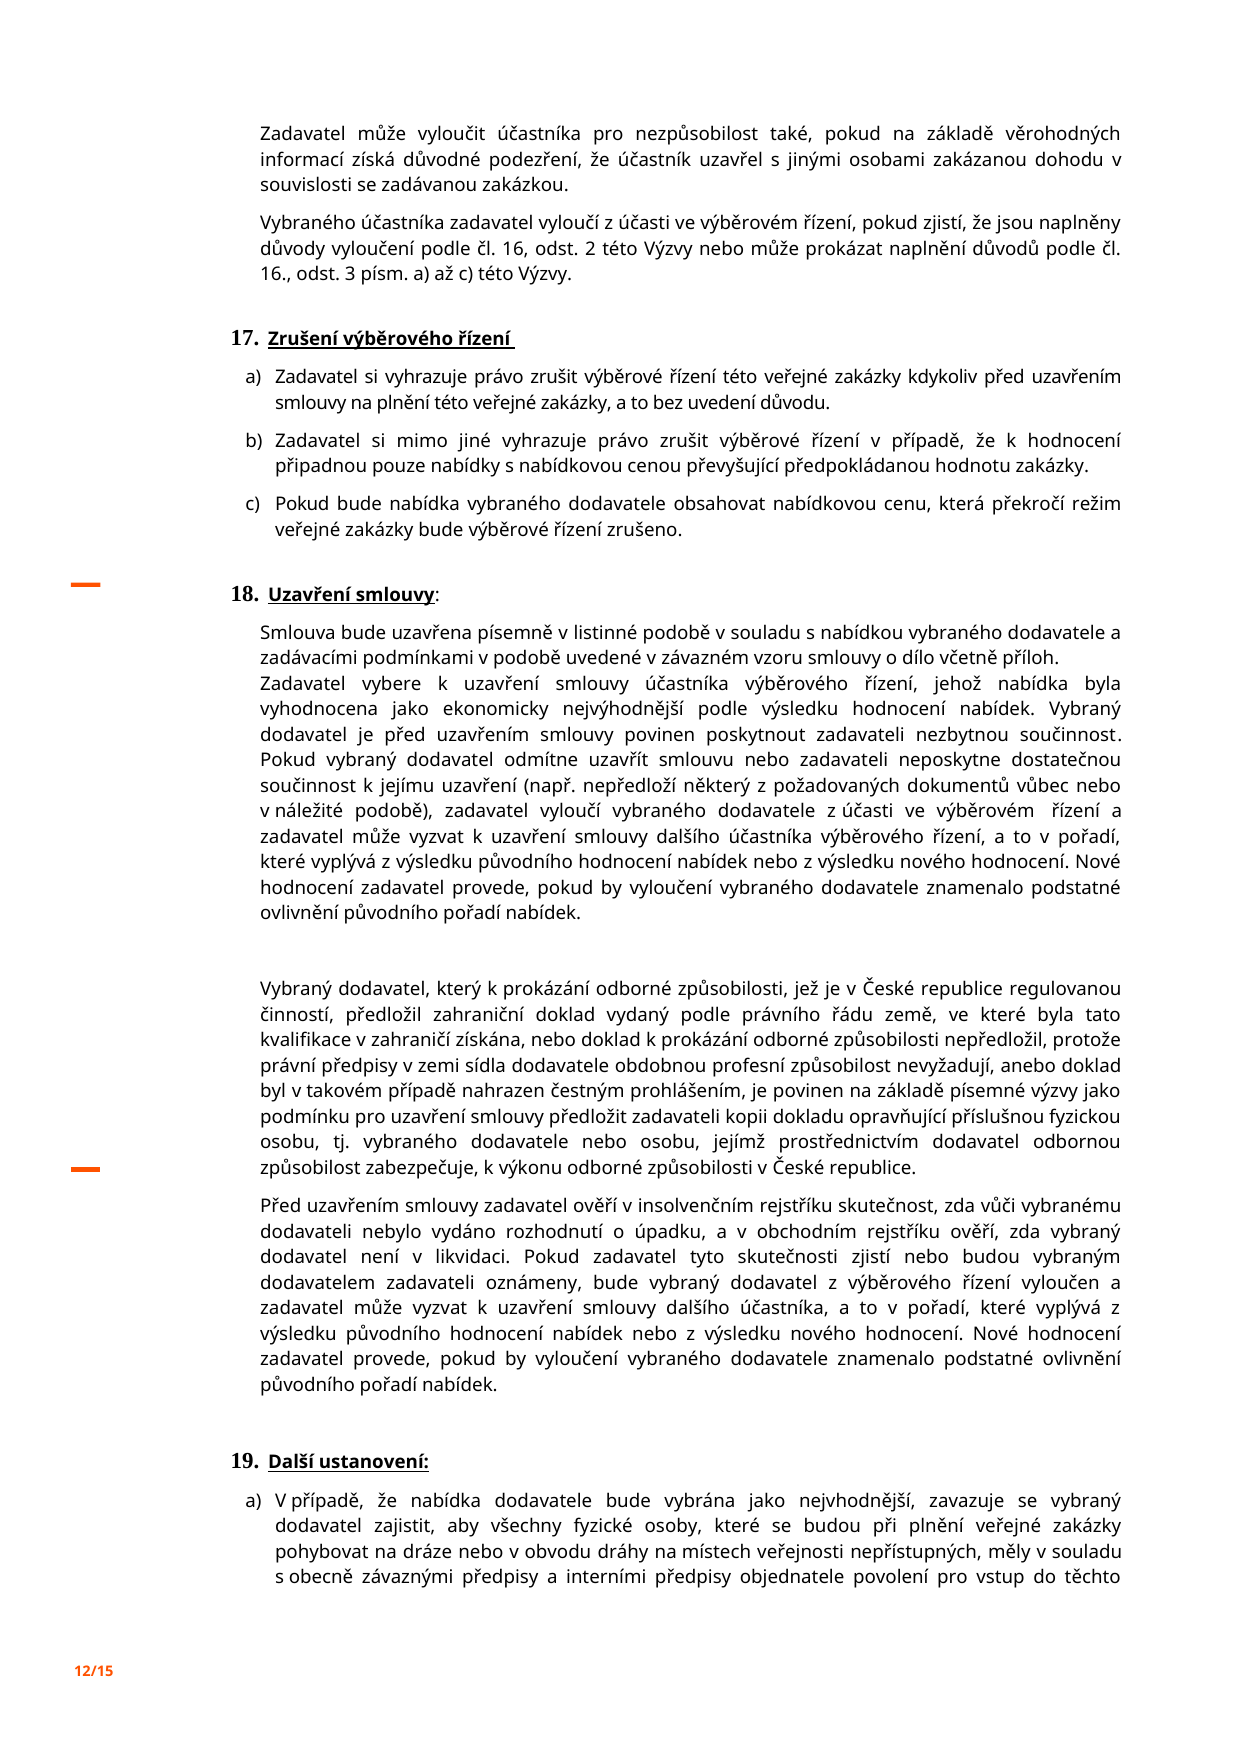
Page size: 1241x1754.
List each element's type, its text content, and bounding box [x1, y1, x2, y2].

list Zadavatel si vyhrazuje právo zrušit výběrové řízení této veřejné zakázky kdykoliv před uzavřením smlouvy na plnění této veřejné zakázky, a to bez uvedení důvodu. [245, 363, 1122, 414]
text Zadavatel může vyloučit účastníka pro nezpůsobilost také, pokud na základě věrohodných informací získá důvodné podezření, že účastník uzavřel s jinými osobami zakázanou dohodu v souvislosti se zadávanou zakázkou. [260, 121, 1122, 197]
text Před uzavřením smlouvy zadavatel ověří v insolvenčním rejstříku skutečnost, zda vůči vybranému dodavateli nebylo vydáno rozhodnutí o úpadku, a v obchodním rejstříku ověří, zda vybraný dodavatel není v likvidaci. Pokud zadavatel tyto skutečnosti zjistí nebo budou vybraným dodavatelem zadavateli oznámeny, bude vybraný dodavatel z výběrového řízení vyloučen a zadavatel může vyzvat k uzavření smlouvy dalšího účastníka, a to v pořadí, které vyplývá z výsledku původního hodnocení nabídek nebo z výsledku nového hodnocení. Nové hodnocení zadavatel provede, pokud by vyloučení vybraného dodavatele znamenalo podstatné ovlivnění původního pořadí nabídek. [260, 1192, 1122, 1397]
list Uzavření smlouvy: [230, 580, 1122, 606]
list Pokud bude nabídka vybraného dodavatele obsahovat nabídkovou cenu, která překročí režim veřejné zakázky bude výběrové řízení zrušeno. [245, 491, 1122, 542]
list Zadavatel si mimo jiné vyhrazuje právo zrušit výběrové řízení v případě, že k hodnocení připadnou pouze nabídky s nabídkovou cenou převyšující předpokládanou hodnotu zakázky. [245, 427, 1122, 478]
text Vybraný dodavatel, který k prokázání odborné způsobilosti, jež je v České republice regulovanou činností, předložil zahraniční doklad vydaný podle právního řádu země, ve které byla tato kvalifikace v zahraničí získána, nebo doklad k prokázání odborné způsobilosti nepředložil, protože právní předpisy v zemi sídla dodavatele obdobnou profesní způsobilost nevyžadují, anebo doklad byl v takovém případě nahrazen čestným prohlášením, je povinen na základě písemné výzvy jako podmínku pro uzavření smlouvy předložit zadavateli kopii dokladu opravňující příslušnou fyzickou osobu, tj. vybraného dodavatele nebo osobu, jejímž prostřednictvím dodavatel odbornou způsobilost zabezpečuje, k výkonu odborné způsobilosti v České republice. [260, 976, 1122, 1180]
text Zadavatel vybere k uzavření smlouvy účastníka výběrového řízení, jehož nabídka byla vyhodnocena jako ekonomicky nejvýhodnější podle výsledku hodnocení nabídek. Vybraný dodavatel je před uzavřením smlouvy povinen poskytnout zadavateli nezbytnou součinnost. Pokud vybraný dodavatel odmítne uzavřít smlouvu nebo zadavateli neposkytne dostatečnou součinnost k jejímu uzavření (např. nepředloží některý z požadovaných dokumentů vůbec nebo v náležité podobě), zadavatel vyloučí vybraného dodavatele z účasti ve výběrovém řízení a zadavatel může vyzvat k uzavření smlouvy dalšího účastníka výběrového řízení, a to v pořadí, které vyplývá z výsledku původního hodnocení nabídek nebo z výsledku nového hodnocení. Nové hodnocení zadavatel provede, pokud by vyloučení vybraného dodavatele znamenalo podstatné ovlivnění původního pořadí nabídek. [260, 670, 1122, 925]
text Smlouva bude uzavřena písemně v listinné podobě v souladu s nabídkou vybraného dodavatele a zadávacími podmínkami v podobě uvedené v závazném vzoru smlouvy o dílo včetně příloh. [260, 619, 1122, 670]
list Zrušení výběrového řízení [230, 324, 1122, 351]
text Vybraného účastníka zadavatel vyloučí z účasti ve výběrovém řízení, pokud zjistí, že jsou naplněny důvody vyloučení podle čl. 16, odst. 2 této Výzvy nebo může prokázat naplnění důvodů podle čl. 16., odst. 3 písm. a) až c) této Výzvy. [260, 210, 1122, 286]
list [245, 1487, 1122, 1589]
list Další ustanovení: [230, 1448, 1122, 1474]
